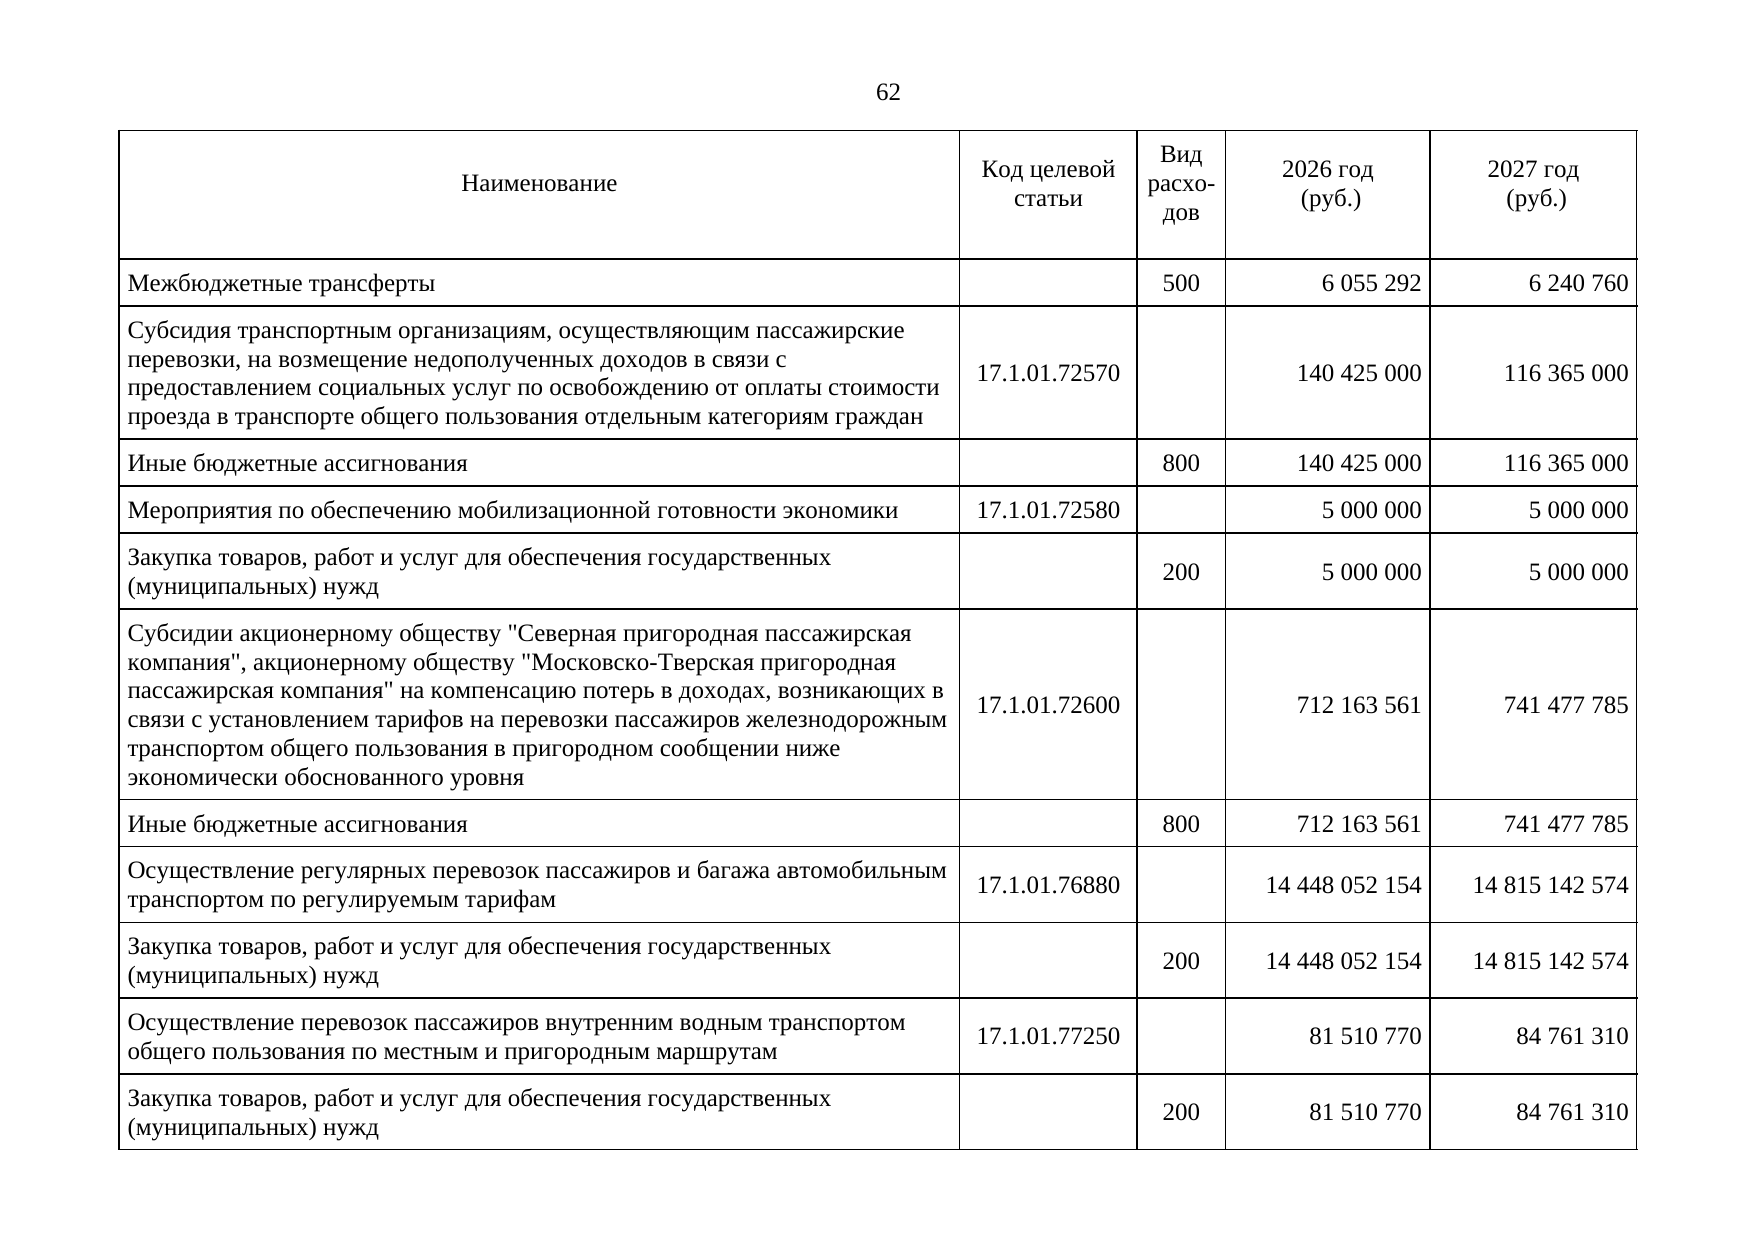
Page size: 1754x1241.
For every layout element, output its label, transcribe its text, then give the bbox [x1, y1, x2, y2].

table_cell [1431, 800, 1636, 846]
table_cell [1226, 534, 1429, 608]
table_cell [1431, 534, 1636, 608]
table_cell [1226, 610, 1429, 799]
table_header Код целевой статьи [960, 131, 1136, 258]
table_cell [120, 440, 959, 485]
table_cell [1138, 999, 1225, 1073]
table_header 2026 год (руб.) [1226, 131, 1429, 258]
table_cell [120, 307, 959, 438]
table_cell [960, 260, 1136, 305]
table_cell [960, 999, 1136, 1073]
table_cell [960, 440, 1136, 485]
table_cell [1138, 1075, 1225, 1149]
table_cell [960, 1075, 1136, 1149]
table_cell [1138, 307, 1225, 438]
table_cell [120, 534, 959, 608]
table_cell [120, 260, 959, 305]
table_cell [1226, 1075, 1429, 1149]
table_header Наименование [120, 131, 959, 258]
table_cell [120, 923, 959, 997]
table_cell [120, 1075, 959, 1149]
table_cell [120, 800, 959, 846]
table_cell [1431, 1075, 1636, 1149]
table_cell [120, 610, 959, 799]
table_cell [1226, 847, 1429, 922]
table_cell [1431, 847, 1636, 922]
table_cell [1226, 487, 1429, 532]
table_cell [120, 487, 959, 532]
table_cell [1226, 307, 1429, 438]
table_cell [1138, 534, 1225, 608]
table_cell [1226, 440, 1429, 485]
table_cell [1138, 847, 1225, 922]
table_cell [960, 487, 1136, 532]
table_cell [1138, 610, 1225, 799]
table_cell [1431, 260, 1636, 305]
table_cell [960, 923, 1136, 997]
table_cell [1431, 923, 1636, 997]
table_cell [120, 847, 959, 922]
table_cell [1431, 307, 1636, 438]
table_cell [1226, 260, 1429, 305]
table_header 2027 год (руб.) [1431, 131, 1636, 258]
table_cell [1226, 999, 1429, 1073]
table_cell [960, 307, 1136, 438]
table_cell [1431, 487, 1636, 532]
table_header Вид расхо-дов [1138, 131, 1225, 258]
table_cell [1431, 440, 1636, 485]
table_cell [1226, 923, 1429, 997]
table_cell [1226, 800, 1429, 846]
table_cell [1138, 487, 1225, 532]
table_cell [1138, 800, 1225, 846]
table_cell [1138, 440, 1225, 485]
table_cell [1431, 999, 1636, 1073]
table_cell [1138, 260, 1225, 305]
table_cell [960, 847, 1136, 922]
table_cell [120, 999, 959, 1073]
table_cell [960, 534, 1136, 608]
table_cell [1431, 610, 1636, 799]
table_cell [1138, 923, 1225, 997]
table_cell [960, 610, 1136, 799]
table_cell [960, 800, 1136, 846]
